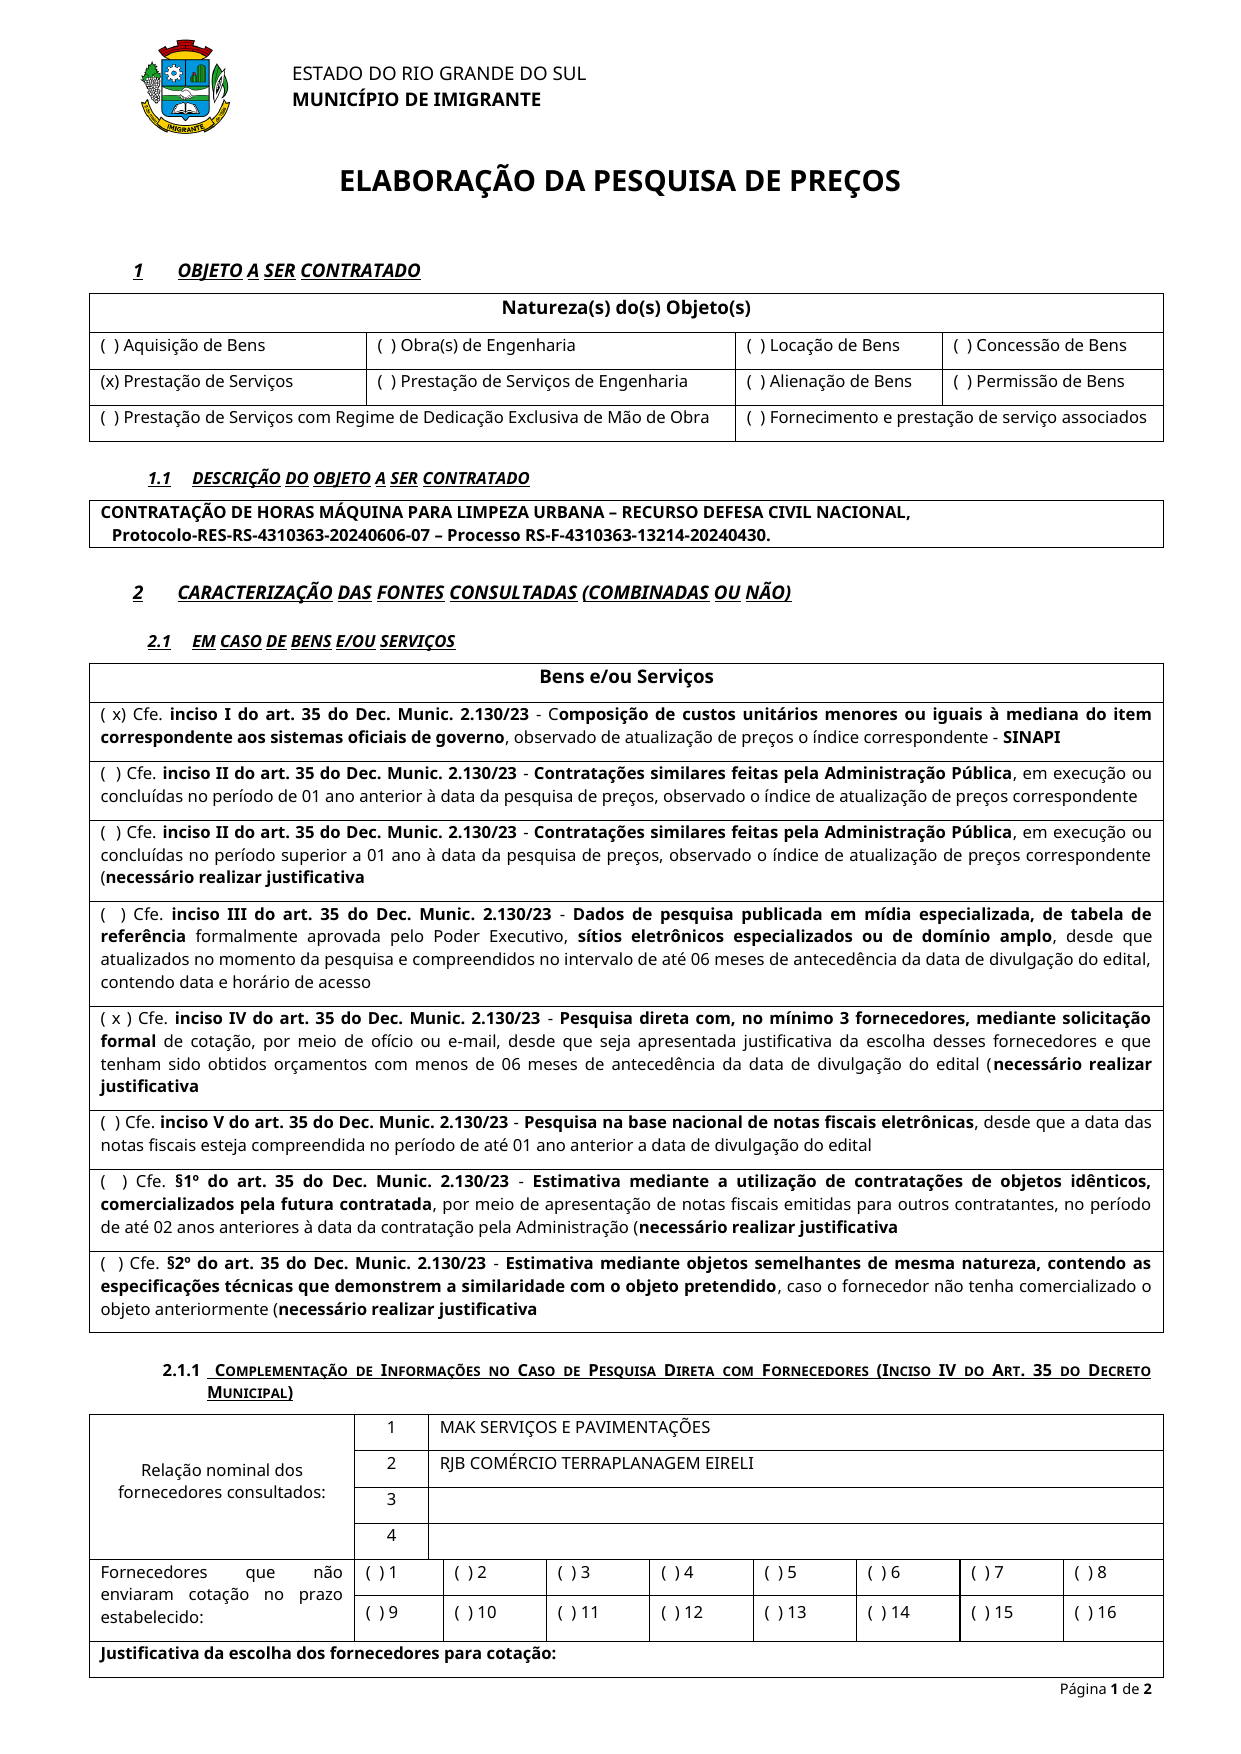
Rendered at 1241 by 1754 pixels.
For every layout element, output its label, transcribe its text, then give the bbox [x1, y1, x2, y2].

text ELABORAÇÃO DA PESQUISA DE PREÇOS [89, 161, 1152, 200]
table_cell (x) Prestação de Serviços [90, 370, 366, 405]
subtitle Complementação de Informações no Caso de Pesquisa Direta com Fornecedores (Inciso IV do Art. 35 do Decreto Municipal) [162, 1358, 1152, 1404]
table_cell ( ) Cfe. §2º do art. 35 do Dec. Munic. 2.130/23 - Estimativa mediante objetos semelhantes de mesma natureza, contendo as especificações técnicas que demonstrem a similaridade com o objeto pretendido, caso o fornecedor não tenha comercializado o objeto anteriormente (necessário realizar justificativa [90, 1252, 1163, 1332]
table_cell [429, 1524, 1163, 1559]
subtitle Objeto a ser contratado [133, 257, 1152, 283]
table_header Natureza(s) do(s) Objeto(s) [90, 294, 1163, 332]
table_cell ( ) Locação de Bens [736, 333, 942, 368]
table_cell 3 [355, 1488, 428, 1523]
table_cell ( ) 4 [650, 1560, 753, 1595]
table_header CONTRATAÇÃO DE HORAS MÁQUINA PARA LIMPEZA URBANA – RECURSO DEFESA CIVIL NACIONAL, [90, 501, 1163, 547]
table_header Relação nominal dos fornecedores consultados: [90, 1415, 354, 1559]
subtitle Em Caso de Bens e/ou Serviços [148, 629, 1152, 652]
table_cell ( ) Cfe. inciso V do art. 35 do Dec. Munic. 2.130/23 - Pesquisa na base nacional de notas fiscais eletrônicas, desde que a data das notas fiscais esteja compreendida no período de até 01 ano anterior a data de divulgação do edital [90, 1111, 1163, 1169]
table_cell ( ) Cfe. §1º do art. 35 do Dec. Munic. 2.130/23 - Estimativa mediante a utilização de contratações de objetos idênticos, comercializados pela futura contratada, por meio de apresentação de notas fiscais emitidas para outros contratantes, no período de até 02 anos anteriores à data da contratação pela Administração (necessário realizar justificativa [90, 1170, 1163, 1251]
table_header MAK SERVIÇOS E PAVIMENTAÇÕES [429, 1415, 1163, 1450]
table_cell ( ) Prestação de Serviços de Engenharia [367, 370, 735, 405]
table_cell ( ) Fornecimento e prestação de serviço associados [736, 406, 1163, 441]
table_cell [429, 1488, 1163, 1523]
table_cell ( ) 16 [1064, 1596, 1163, 1641]
table_cell ( ) 13 [754, 1596, 856, 1641]
table_cell ( ) 15 [961, 1596, 1063, 1641]
table_cell ( x) Cfe. inciso I do art. 35 do Dec. Munic. 2.130/23 - Composição de custos unitários menores ou iguais à mediana do item correspondente aos sistemas oficiais de governo, observado de atualização de preços o índice correspondente - SINAPI [90, 703, 1163, 761]
table_cell ( ) Concessão de Bens [943, 333, 1163, 368]
table_cell ( ) 1 [355, 1560, 443, 1595]
table_cell Fornecedores que não enviaram cotação no prazo estabelecido: [90, 1560, 354, 1641]
table_header Bens e/ou Serviços [90, 664, 1163, 702]
table_cell ( ) 2 [444, 1560, 546, 1595]
subtitle Caracterização das fontes consultadas (combinadas ou não) [133, 579, 1152, 604]
table_cell ( ) Obra(s) de Engenharia [367, 333, 735, 368]
table_cell ( ) Aquisição de Bens [90, 333, 366, 368]
subtitle Descrição do objeto a ser contratado [148, 467, 1152, 490]
table_cell ( ) 14 [857, 1596, 959, 1641]
table_cell ( ) 10 [444, 1596, 546, 1641]
table_cell ( ) 6 [857, 1560, 959, 1595]
table_cell ( x ) Cfe. inciso IV do art. 35 do Dec. Munic. 2.130/23 - Pesquisa direta com, no mínimo 3 fornecedores, mediante solicitação formal de cotação, por meio de ofício ou e-mail, desde que seja apresentada justificativa da escolha desses fornecedores e que tenham sido obtidos orçamentos com menos de 06 meses de antecedência da data de divulgação do edital (necessário realizar justificativa [90, 1007, 1163, 1110]
table_cell 2 [355, 1451, 428, 1487]
table_cell ( ) 9 [355, 1596, 443, 1641]
table_cell ( ) 5 [754, 1560, 856, 1595]
table_cell ( ) Cfe. inciso II do art. 35 do Dec. Munic. 2.130/23 - Contratações similares feitas pela Administração Pública, em execução ou concluídas no período superior a 01 ano à data da pesquisa de preços, observado o índice de atualização de preços correspondente (necessário realizar justificativa [90, 821, 1163, 901]
table_cell RJB COMÉRCIO TERRAPLANAGEM EIRELI [429, 1451, 1163, 1487]
table_cell ( ) Prestação de Serviços com Regime de Dedicação Exclusiva de Mão de Obra [90, 406, 735, 441]
table_cell ( ) 7 [961, 1560, 1063, 1595]
table_cell 4 [355, 1524, 428, 1559]
table_cell ( ) 8 [1064, 1560, 1163, 1595]
table_cell ( ) Permissão de Bens [943, 370, 1163, 405]
table_cell ( ) 12 [650, 1596, 753, 1641]
table_header 1 [355, 1415, 428, 1450]
table_cell ( ) Cfe. inciso III do art. 35 do Dec. Munic. 2.130/23 - Dados de pesquisa publicada em mídia especializada, de tabela de referência formalmente aprovada pelo Poder Executivo, sítios eletrônicos especializados ou de domínio amplo, desde que atualizados no momento da pesquisa e compreendidos no intervalo de até 06 meses de antecedência da data de divulgação do edital, contendo data e horário de acesso [90, 902, 1163, 1006]
picture [138, 38, 232, 135]
table_cell ( ) Alienação de Bens [736, 370, 942, 405]
table_cell ( ) 3 [547, 1560, 649, 1595]
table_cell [90, 1642, 1163, 1677]
table_cell ( ) Cfe. inciso II do art. 35 do Dec. Munic. 2.130/23 - Contratações similares feitas pela Administração Pública, em execução ou concluídas no período de 01 ano anterior à data da pesquisa de preços, observado o índice de atualização de preços correspondente [90, 762, 1163, 819]
table_cell ( ) 11 [547, 1596, 649, 1641]
